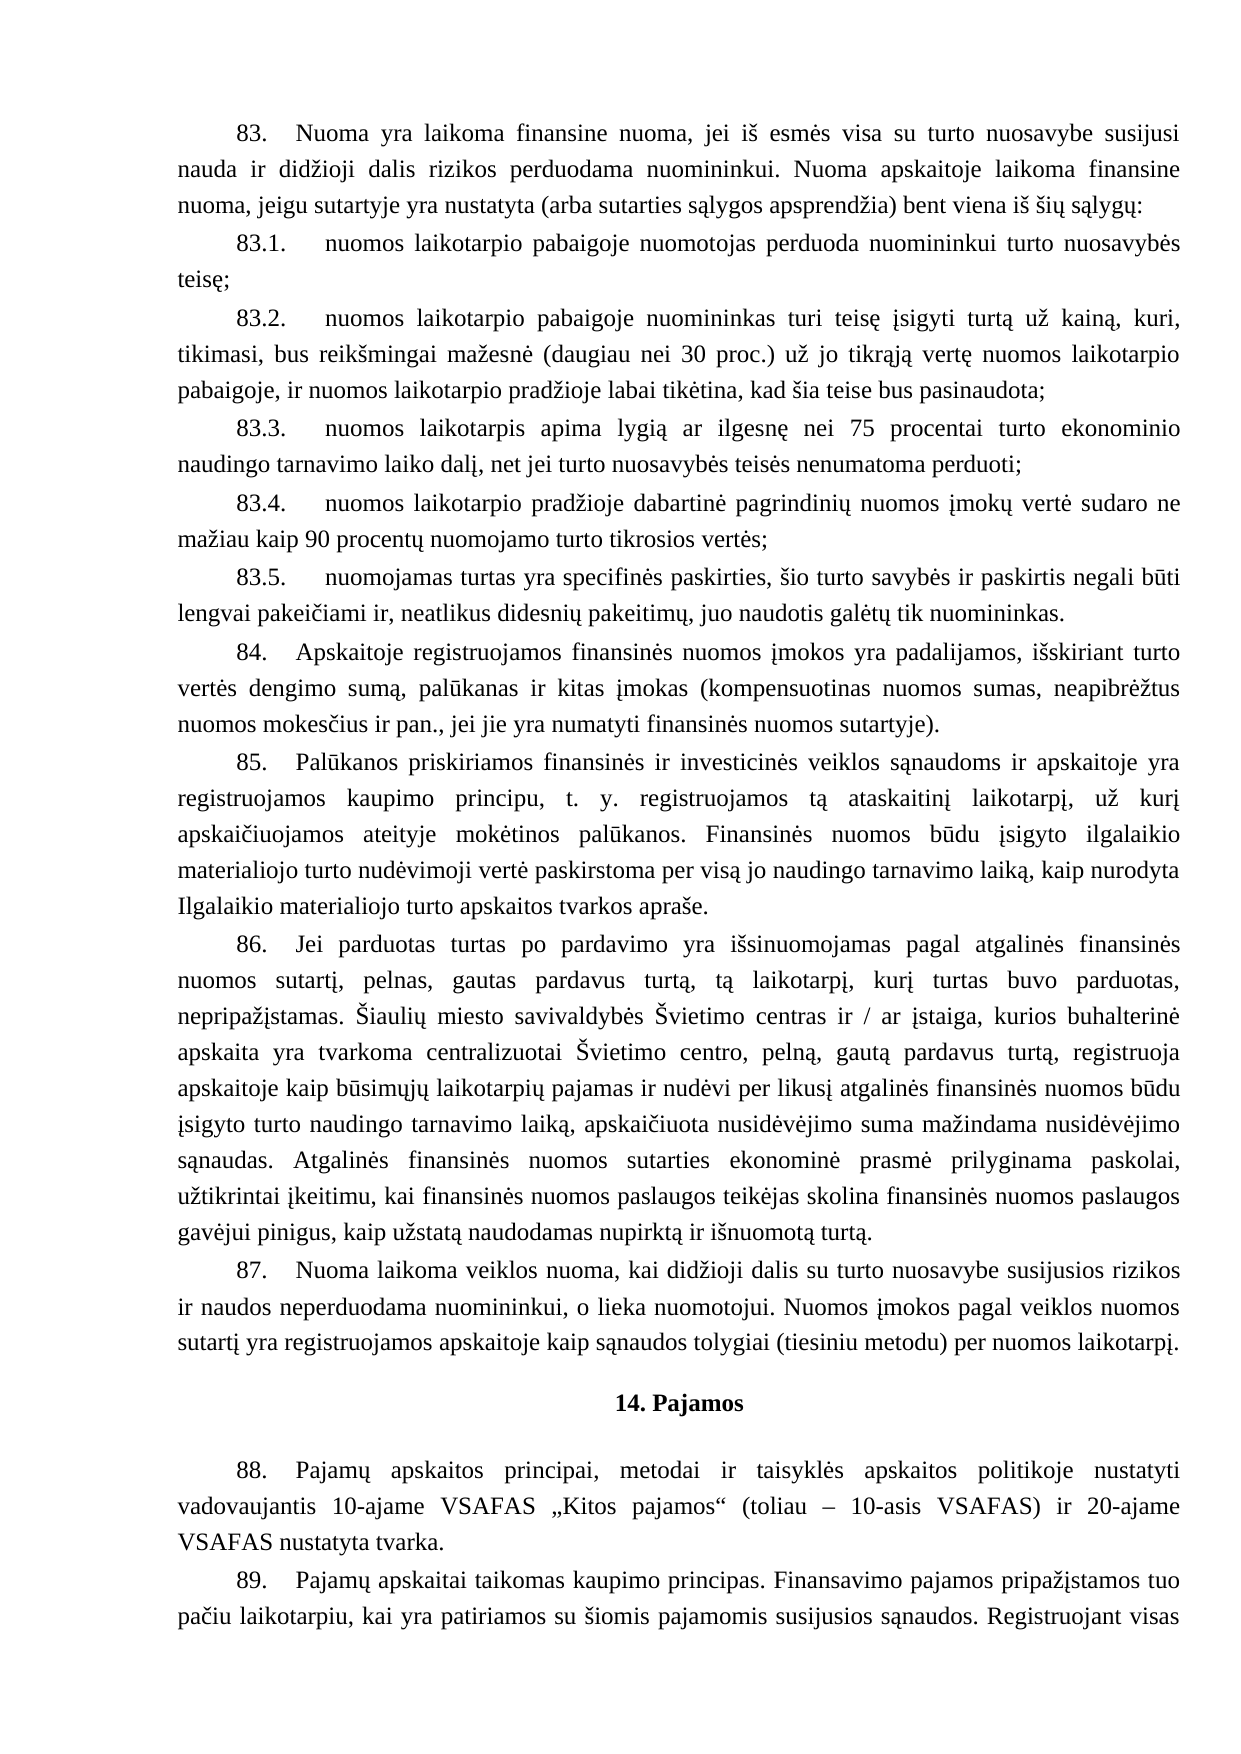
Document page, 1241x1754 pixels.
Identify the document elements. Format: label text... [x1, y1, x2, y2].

list Palūkanos priskiriamos finansinės ir investicinės veiklos sąnaudoms ir apskaitoje yra registruojamos kaupimo principu, t. y. registruojamos tą ataskaitinį laikotarpį, už kurį apskaičiuojamos ateityje mokėtinos palūkanos. Finansinės nuomos būdu įsigyto ilgalaikio materialiojo turto nudėvimoji vertė paskirstoma per visą jo naudingo tarnavimo laiką, kaip nurodyta Ilgalaikio materialiojo turto apskaitos tvarkos apraše. [177, 747, 1181, 920]
list nuomos laikotarpis apima lygią ar ilgesnę nei 75 procentai turto ekonominio naudingo tarnavimo laiko dalį, net jei turto nuosavybės teisės nenumatoma perduoti; [177, 413, 1181, 478]
list Nuoma yra laikoma finansine nuoma, jei iš esmės visa su turto nuosavybe susijusi nauda ir didžioji dalis rizikos perduodama nuomininkui. Nuoma apskaitoje laikoma finansine nuoma, jeigu sutartyje yra nustatyta (arba sutarties sąlygos apsprendžia) bent viena iš šių sąlygų: [177, 118, 1181, 219]
list nuomos laikotarpio pradžioje dabartinė pagrindinių nuomos įmokų vertė sudaro ne mažiau kaip 90 procentų nuomojamo turto tikrosios vertės; [177, 488, 1181, 553]
list nuomos laikotarpio pabaigoje nuomotojas perduoda nuomininkui turto nuosavybės teisę; [177, 228, 1181, 293]
list Apskaitoje registruojamos finansinės nuomos įmokos yra padalijamos, išskiriant turto vertės dengimo sumą, palūkanas ir kitas įmokas (kompensuotinas nuomos sumas, neapibrėžtus nuomos mokesčius ir pan., jei jie yra numatyti finansinės nuomos sutartyje). [177, 637, 1181, 737]
list Nuoma laikoma veiklos nuoma, kai didžioji dalis su turto nuosavybe susijusios rizikos ir naudos neperduodama nuomininkui, o lieka nuomotojui. Nuomos įmokos pagal veiklos nuomos sutartį yra registruojamos apskaitoje kaip sąnaudos tolygiai (tiesiniu metodu) per nuomos laikotarpį. [177, 1256, 1181, 1356]
list nuomos laikotarpio pabaigoje nuomininkas turi teisę įsigyti turtą už kainą, kuri, tikimasi, bus reikšmingai mažesnė (daugiau nei 30 proc.) už jo tikrąją vertę nuomos laikotarpio pabaigoje, ir nuomos laikotarpio pradžioje labai tikėtina, kad šia teise bus pasinaudota; [177, 303, 1181, 404]
subtitle Pajamos [177, 1388, 1181, 1417]
list nuomojamas turtas yra specifinės paskirties, šio turto savybės ir paskirtis negali būti lengvai pakeičiami ir, neatlikus didesnių pakeitimų, juo naudotis galėtų tik nuomininkas. [177, 562, 1181, 627]
list Pajamų apskaitos principai, metodai ir taisyklės apskaitos politikoje nustatyti vadovaujantis 10-ajame VSAFAS „Kitos pajamos“ (toliau – 10-asis VSAFAS) ir 20-ajame VSAFAS nustatyta tvarka. [177, 1455, 1181, 1555]
list Jei parduotas turtas po pardavimo yra išsinuomojamas pagal atgalinės finansinės nuomos sutartį, pelnas, gautas pardavus turtą, tą laikotarpį, kurį turtas buvo parduotas, nepripažįstamas. Šiaulių miesto savivaldybės Švietimo centras ir / ar įstaiga, kurios buhalterinė apskaita yra tvarkoma centralizuotai Švietimo centro, pelną, gautą pardavus turtą, registruoja apskaitoje kaip būsimųjų laikotarpių pajamas ir nudėvi per likusį atgalinės finansinės nuomos būdu įsigyto turto naudingo tarnavimo laiką, apskaičiuota nusidėvėjimo suma mažindama nusidėvėjimo sąnaudas. Atgalinės finansinės nuomos sutarties ekonominė prasmė prilyginama paskolai, užtikrintai įkeitimu, kai finansinės nuomos paslaugos teikėjas skolina finansinės nuomos paslaugos gavėjui pinigus, kaip užstatą naudodamas nupirktą ir išnuomotą turtą. [177, 929, 1181, 1246]
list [177, 1565, 1181, 1630]
